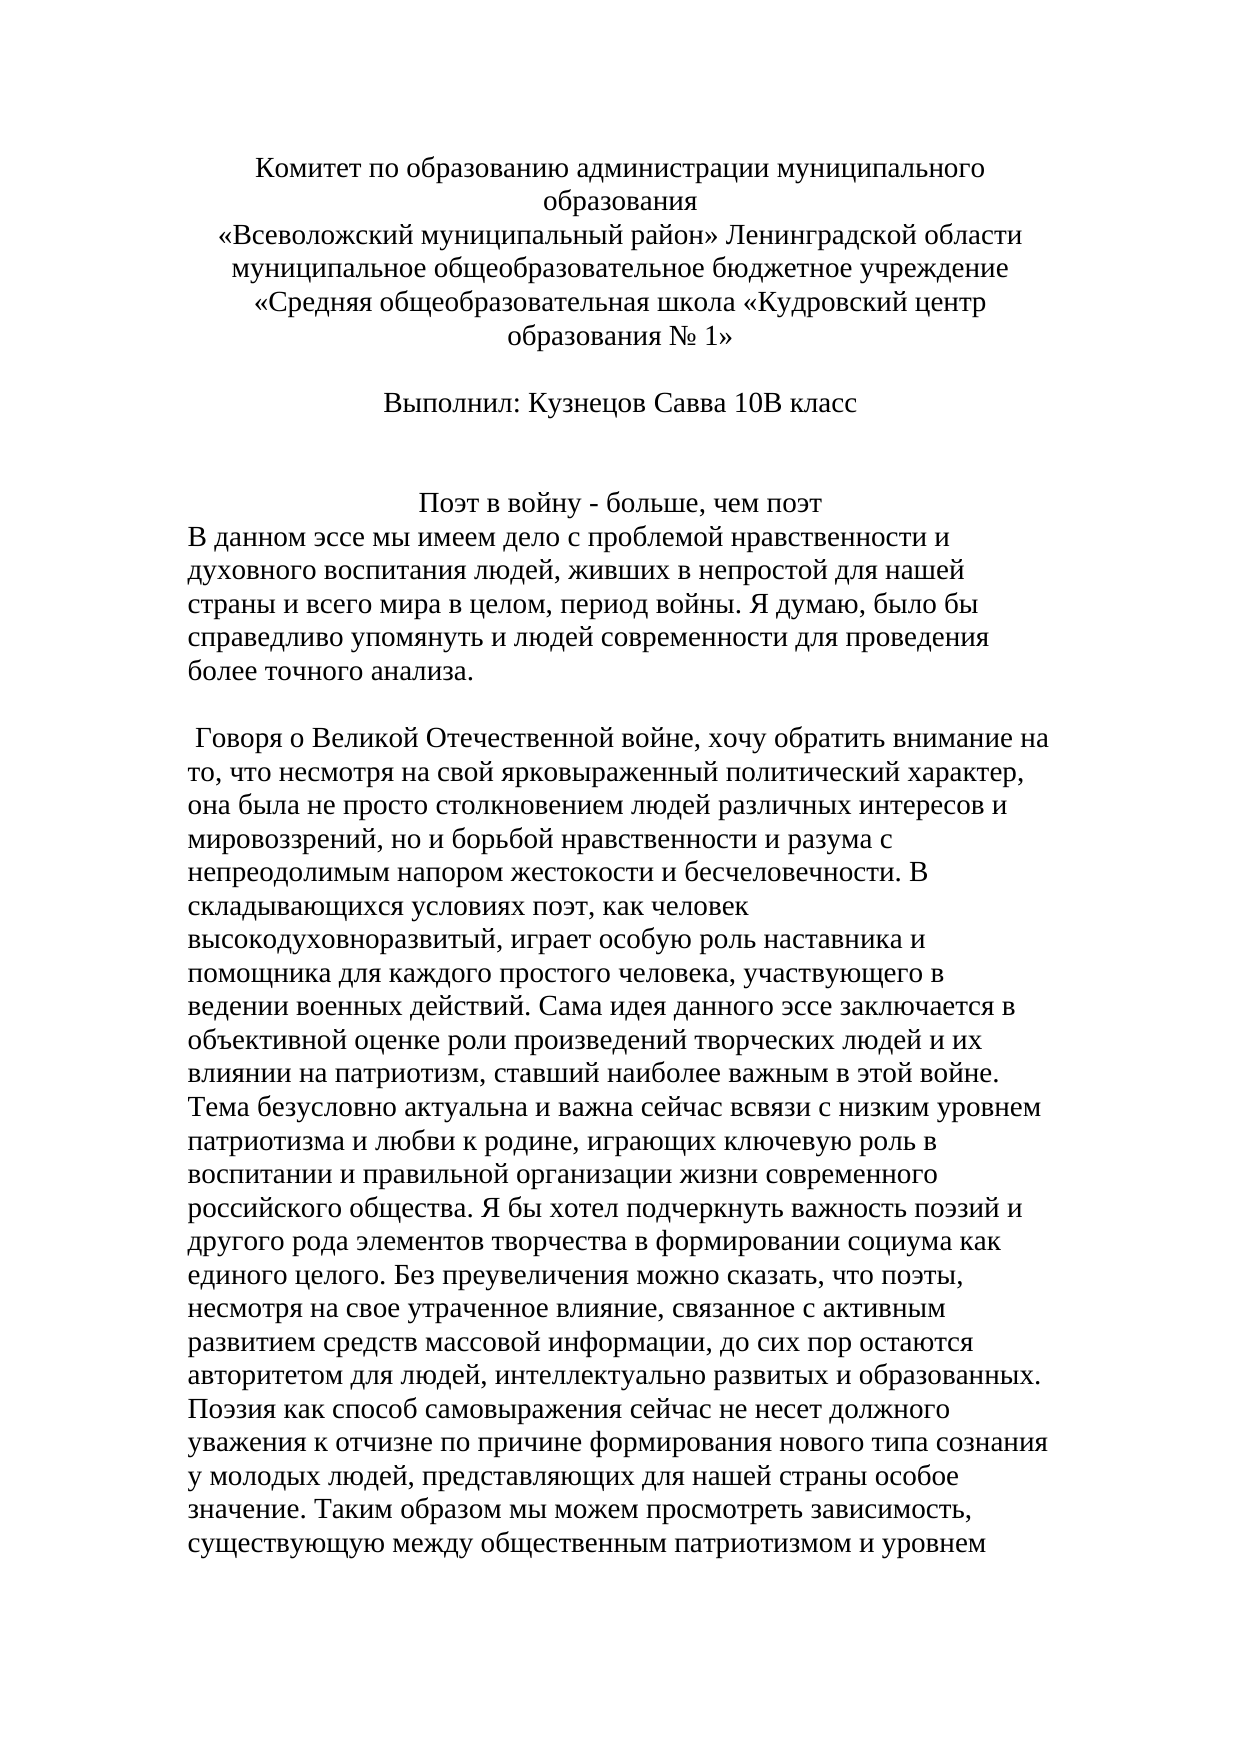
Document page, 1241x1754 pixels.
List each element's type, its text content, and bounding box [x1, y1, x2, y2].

text Выполнил: Кузнецов Савва 10В класс [187, 385, 1053, 418]
text Поэт в войну - больше, чем поэт [187, 485, 1053, 519]
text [187, 720, 1053, 1559]
text «Всеволожский муниципальный район» Ленинградской области [187, 217, 1053, 251]
text В данном эссе мы имеем дело с проблемой нравственности и духовного воспитания людей, живших в непростой для нашей страны и всего мира в целом, период войны. Я думаю, было бы справедливо упомянуть и людей современности для проведения более точного анализа. [187, 519, 1053, 687]
text «Средняя общеобразовательная школа «Кудровский центр образования № 1» [187, 284, 1053, 351]
text Комитет по образованию администрации муниципального образования [187, 150, 1053, 217]
text муниципальное общеобразовательное бюджетное учреждение [187, 251, 1053, 284]
